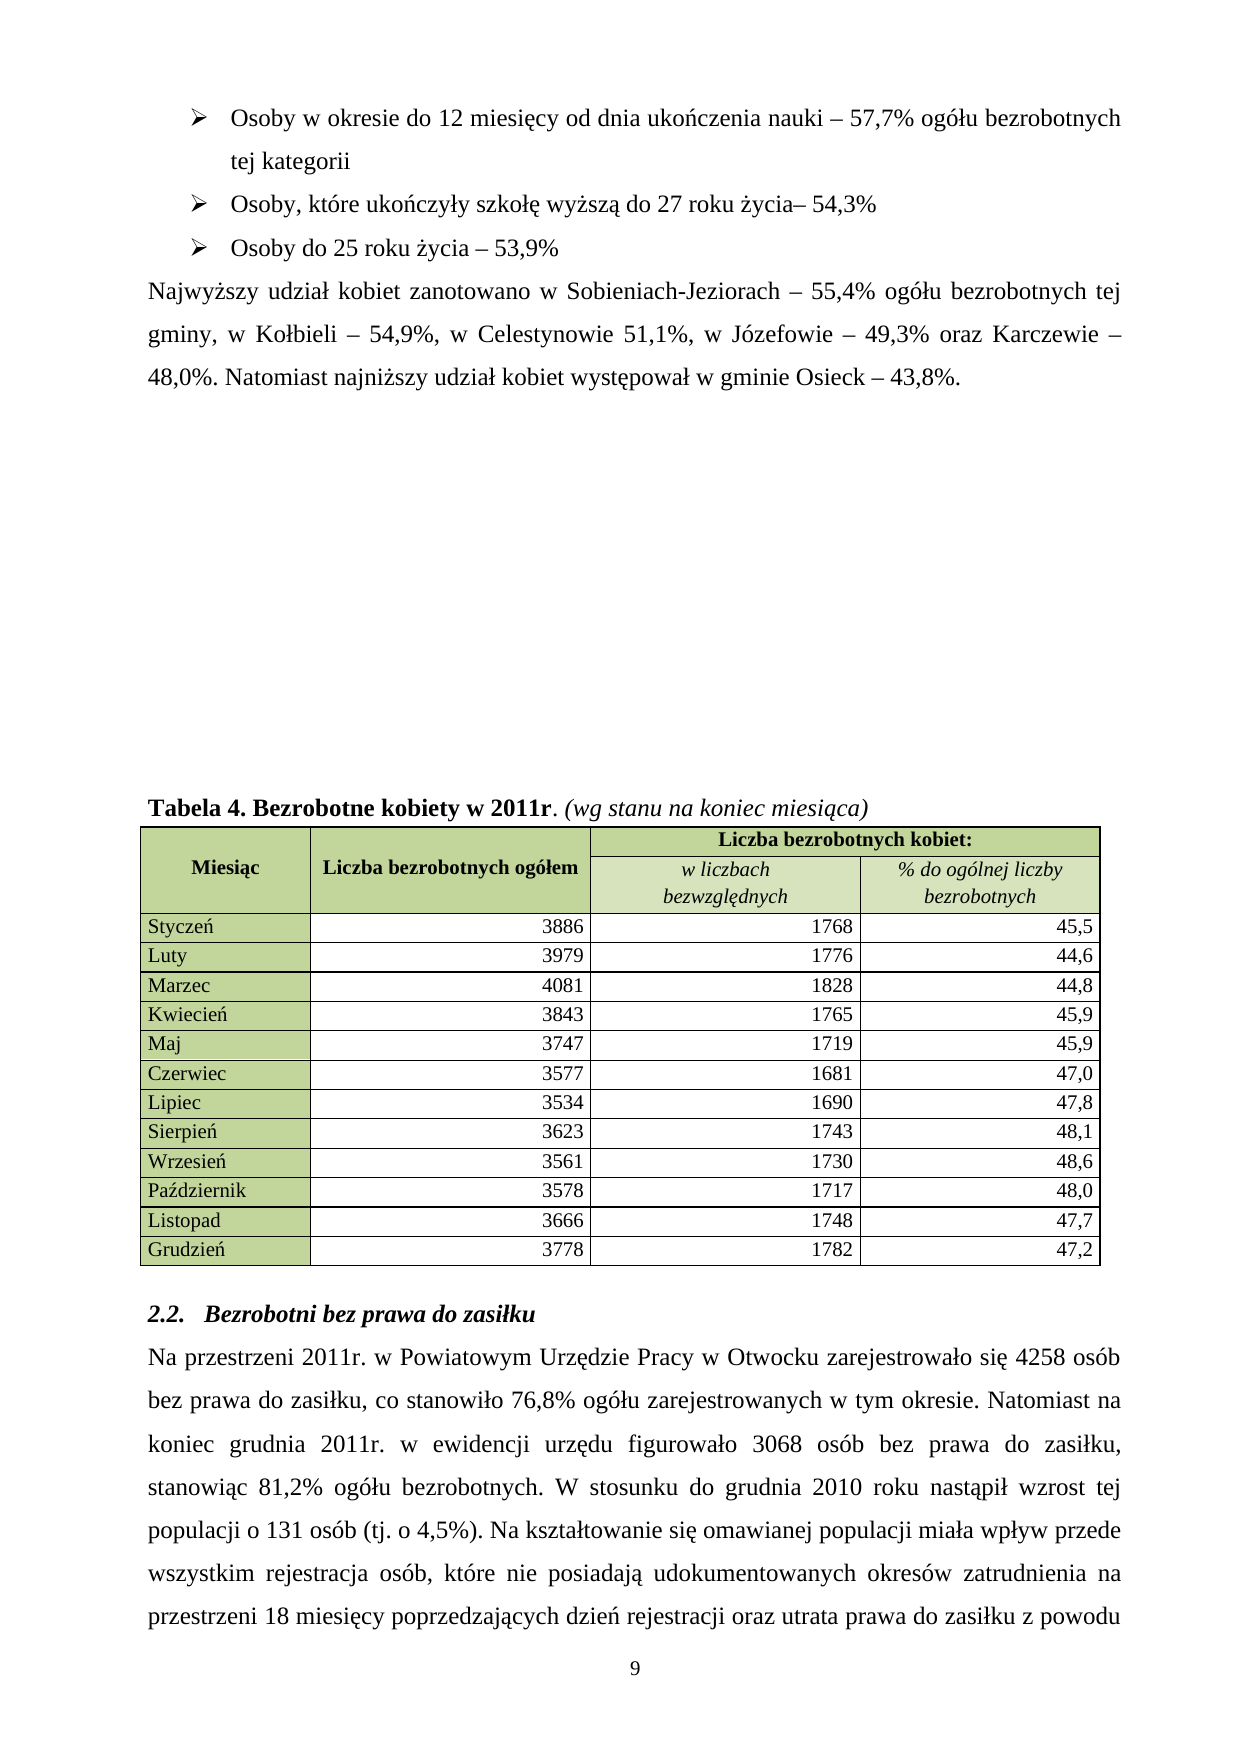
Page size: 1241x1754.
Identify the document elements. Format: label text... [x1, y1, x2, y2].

list Osoby w okresie do 12 miesięcy od dnia ukończenia nauki – 57,7% ogółu bezrobotnych tej kategorii [189, 103, 1122, 175]
table_cell 1690 [591, 1090, 860, 1118]
text Najwyższy udział kobiet zanotowano w Sobieniach-Jeziorach – 55,4% ogółu bezrobotnych tej gminy, w Kołbieli – 54,9%, w Celestynowie 51,1%, w Józefowie – 49,3% oraz Karczewie – 48,0%. Natomiast najniższy udział kobiet występował w gminie Osieck – 43,8%. [148, 276, 1122, 391]
table_cell 47,0 [861, 1061, 1099, 1089]
table_cell Lipiec [141, 1090, 310, 1118]
table_cell 44,6 [861, 943, 1099, 971]
table_cell 48,6 [861, 1149, 1099, 1177]
table_cell 47,2 [861, 1237, 1099, 1265]
table_cell 4081 [311, 973, 590, 1001]
list Osoby do 25 roku życia – 53,9% [189, 233, 1122, 261]
table_cell 3886 [311, 914, 590, 942]
list Osoby, które ukończyły szkołę wyższą do 27 roku życia– 54,3% [189, 189, 1122, 218]
table_cell 3577 [311, 1061, 590, 1089]
table_cell Grudzień [141, 1237, 310, 1265]
table_cell Październik [141, 1178, 310, 1206]
table_cell 3561 [311, 1149, 590, 1177]
table_cell Wrzesień [141, 1149, 310, 1177]
table_cell Kwiecień [141, 1002, 310, 1030]
table_cell 1782 [591, 1237, 860, 1265]
table_cell 48,0 [861, 1178, 1099, 1206]
table_cell 47,8 [861, 1090, 1099, 1118]
table_cell 47,7 [861, 1208, 1099, 1236]
table_cell 1681 [591, 1061, 860, 1089]
table_cell 1776 [591, 943, 860, 971]
table_cell Listopad [141, 1208, 310, 1236]
table_header Liczba bezrobotnych kobiet: [591, 828, 1099, 856]
text 2.2. Bezrobotni bez prawa do zasiłku [148, 1299, 1122, 1328]
table_cell 3623 [311, 1119, 590, 1148]
table_cell 3778 [311, 1237, 590, 1265]
table_cell 3578 [311, 1178, 590, 1206]
table_cell 3843 [311, 1002, 590, 1030]
table_cell 1730 [591, 1149, 860, 1177]
table_cell 3979 [311, 943, 590, 971]
table_cell % do ogólnej liczby bezrobotnych [861, 857, 1099, 913]
table_cell 3534 [311, 1090, 590, 1118]
table_cell 48,1 [861, 1119, 1099, 1148]
table_cell 44,8 [861, 973, 1099, 1001]
table_cell 45,9 [861, 1002, 1099, 1030]
table_header Liczba bezrobotnych ogółem [311, 828, 590, 913]
table_cell Styczeń [141, 914, 310, 942]
table_cell 45,5 [861, 914, 1099, 942]
table_cell 1748 [591, 1208, 860, 1236]
table_cell 1743 [591, 1119, 860, 1148]
table_cell Luty [141, 943, 310, 971]
table_cell 1768 [591, 914, 860, 942]
table_cell 3747 [311, 1031, 590, 1059]
table_header Miesiąc [141, 828, 310, 913]
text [148, 1342, 1122, 1630]
text Tabela 4. Bezrobotne kobiety w 2011r. (wg stanu na koniec miesiąca) [148, 793, 1122, 822]
table_cell Czerwiec [141, 1061, 310, 1089]
table_cell 1717 [591, 1178, 860, 1206]
table_cell 1828 [591, 973, 860, 1001]
table_cell Marzec [141, 973, 310, 1001]
table_cell Sierpień [141, 1119, 310, 1148]
table_cell w liczbach bezwzględnych [591, 857, 860, 913]
table_cell 45,9 [861, 1031, 1099, 1059]
table_cell 3666 [311, 1208, 590, 1236]
table_cell Maj [141, 1031, 310, 1059]
table_cell 1765 [591, 1002, 860, 1030]
table_cell 1719 [591, 1031, 860, 1059]
